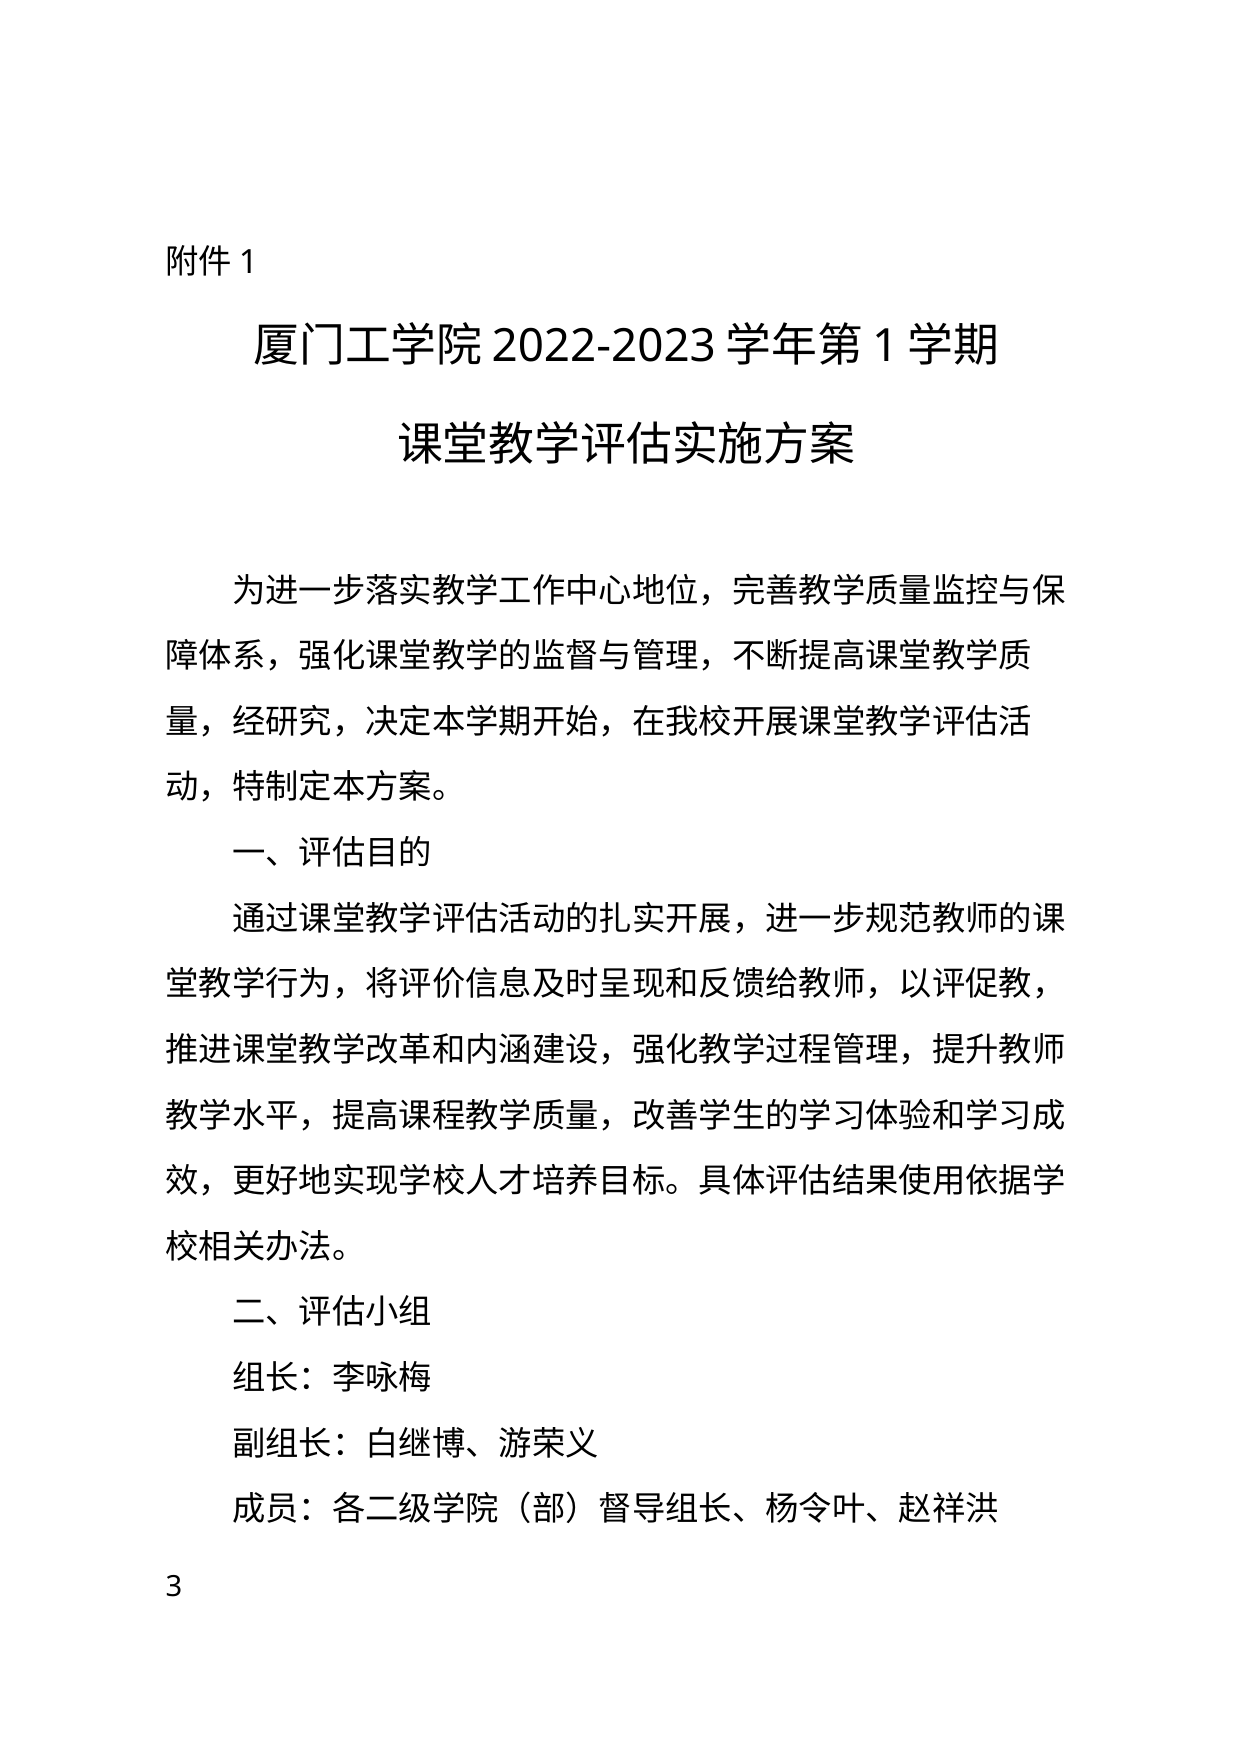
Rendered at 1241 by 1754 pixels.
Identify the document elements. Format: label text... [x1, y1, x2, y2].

text 课堂教学评估实施方案 [165, 391, 1087, 489]
text 副组长：白继博、游荣义 [165, 1408, 1087, 1473]
text 通过课堂教学评估活动的扎实开展，进一步规范教师的课堂教学行为，将评价信息及时呈现和反馈给教师，以评促教，推进课堂教学改革和内涵建设，强化教学过程管理，提升教师教学水平，提高课程教学质量，改善学生的学习体验和学习成效，更好地实现学校人才培养目标。具体评估结果使用依据学校相关办法。 [165, 883, 1087, 1277]
text 成员：各二级学院（部）督导组长、杨令叶、赵祥洪 [165, 1473, 1087, 1539]
text 附件1 [165, 227, 1087, 292]
text 一、评估目的 [165, 817, 1087, 883]
text 组长：李咏梅 [165, 1342, 1087, 1408]
text 二、评估小组 [165, 1277, 1087, 1342]
text 厦门工学院2022-2023学年第1学期 [165, 292, 1087, 391]
text 为进一步落实教学工作中心地位，完善教学质量监控与保障体系，强化课堂教学的监督与管理，不断提高课堂教学质量，经研究，决定本学期开始，在我校开展课堂教学评估活动，特制定本方案。 [165, 555, 1087, 817]
